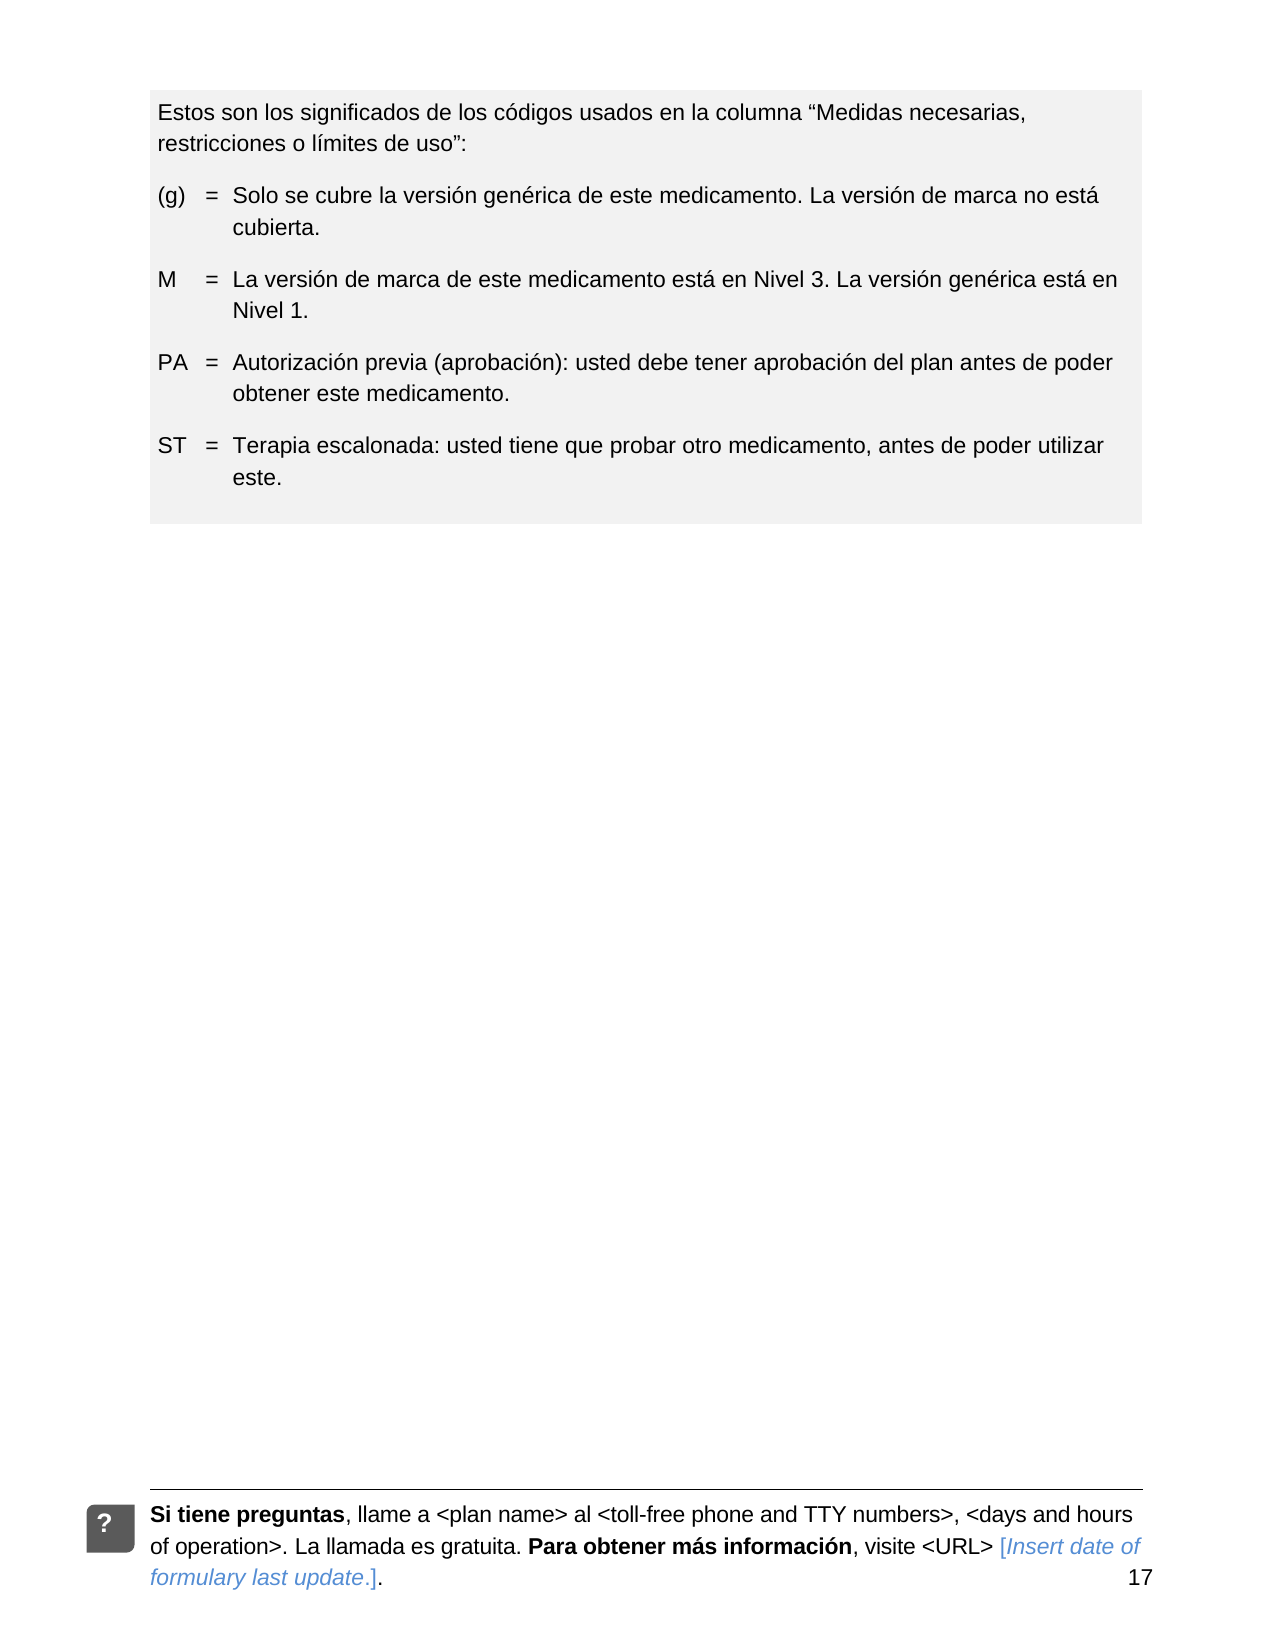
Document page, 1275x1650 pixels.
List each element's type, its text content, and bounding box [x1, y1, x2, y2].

table_header Estos son los significados de los códigos usados en la columna “Medidas necesarias, restricciones o límites de uso”: (g) = Solo se cubre la versión genérica de este medicamento. La versión de marca no está cubierta. M = La versión de marca de este medicamento está en Nivel 3. La versión genérica está en Nivel 1. PA = Autorización previa (aprobación): usted debe tener aprobación del plan antes de poder obtener este medicamento. ST = Terapia escalonada: usted tiene que probar otro medicamento, antes de poder utilizar este. [150, 90, 1142, 524]
